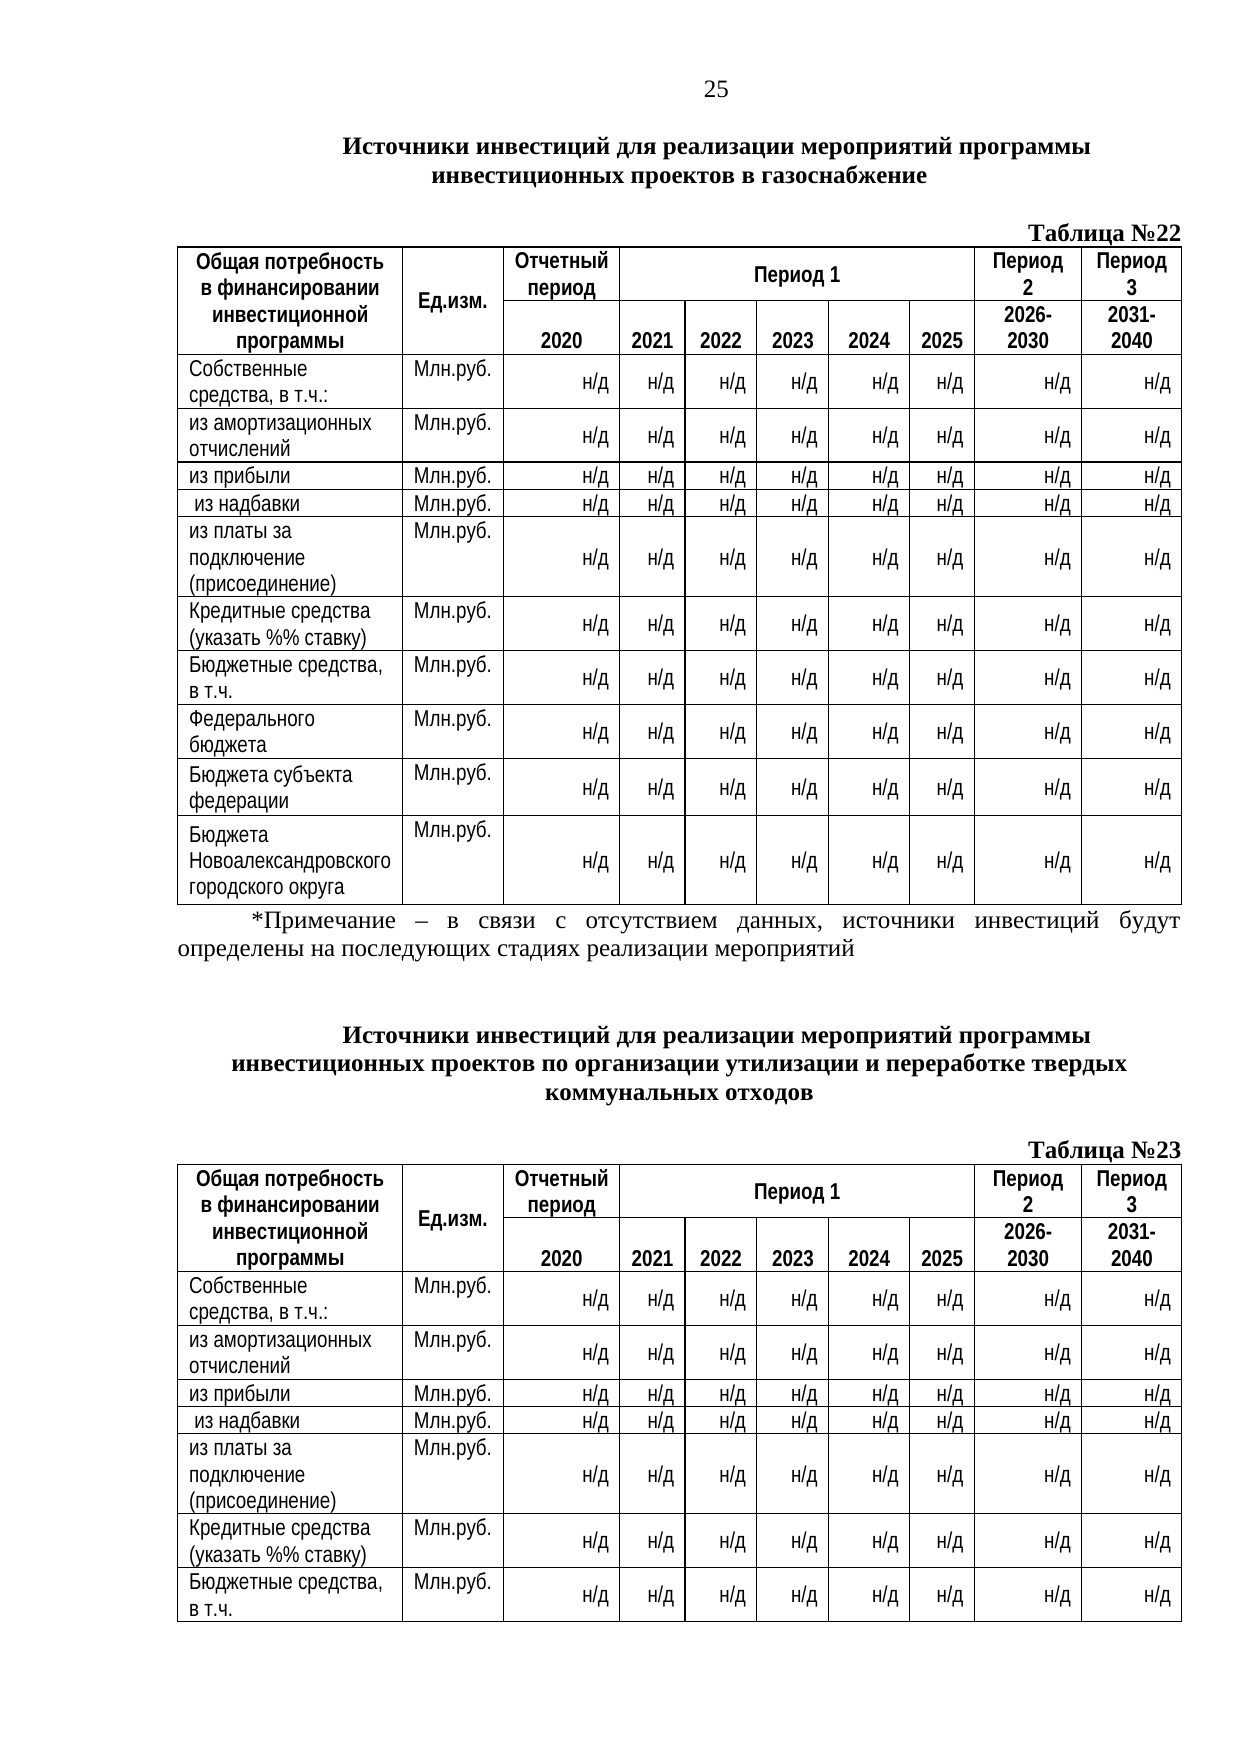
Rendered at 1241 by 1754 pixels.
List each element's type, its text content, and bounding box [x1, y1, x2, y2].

table_cell 2021 [620, 301, 684, 354]
table_cell 2025 [910, 301, 974, 354]
table_cell 2023 [757, 301, 828, 354]
table_cell Млн.руб. [403, 1568, 503, 1621]
table_cell н/д [829, 1326, 909, 1378]
table_cell н/д [620, 816, 684, 904]
table_cell н/д [829, 1514, 909, 1567]
table_cell н/д [686, 759, 756, 815]
table_cell н/д [757, 490, 828, 516]
table_cell н/д [975, 517, 1081, 596]
table_cell н/д [1082, 1272, 1181, 1325]
table_cell н/д [910, 1272, 974, 1325]
table_cell н/д [975, 816, 1081, 904]
table_cell н/д [829, 705, 909, 757]
table_cell 2031-2040 [1082, 1218, 1181, 1271]
table_cell н/д [757, 597, 828, 650]
table_cell н/д [504, 1407, 619, 1433]
table_cell н/д [757, 816, 828, 904]
table_cell Федерального бюджета [178, 705, 402, 757]
table_cell н/д [686, 517, 756, 596]
table_cell н/д [975, 705, 1081, 757]
table_cell н/д [620, 490, 684, 516]
table_cell н/д [504, 1326, 619, 1378]
text *Примечание – в связи с отсутствием данных, источники инвестиций будут определены на последующих стадиях реализации мероприятий [177, 905, 1181, 962]
table_header Период 3 [1082, 248, 1181, 300]
table_cell н/д [1082, 463, 1181, 489]
table_cell н/д [1082, 1326, 1181, 1378]
table_cell н/д [504, 1380, 619, 1406]
table_cell 2022 [686, 301, 756, 354]
table_header Отчетный период [504, 1165, 619, 1217]
table_cell 2020 [504, 301, 619, 354]
table_cell н/д [1082, 1568, 1181, 1621]
table_cell н/д [910, 1380, 974, 1406]
table_cell н/д [910, 409, 974, 461]
table_cell н/д [910, 1514, 974, 1567]
table_cell н/д [910, 517, 974, 596]
table_cell н/д [975, 355, 1081, 408]
table_cell н/д [1082, 409, 1181, 461]
table_cell Бюджетные средства, в т.ч. [178, 1568, 402, 1621]
table_cell н/д [620, 463, 684, 489]
table_cell н/д [829, 1272, 909, 1325]
table_cell н/д [620, 517, 684, 596]
table_cell Бюджета субъекта федерации [178, 759, 402, 815]
table_cell н/д [504, 759, 619, 815]
table_cell из платы за подключение (присоединение) [178, 517, 402, 596]
table_cell н/д [757, 355, 828, 408]
table_header Период 2 [975, 248, 1081, 300]
table_cell н/д [620, 1434, 684, 1513]
table_cell 2025 [910, 1218, 974, 1271]
table_cell из платы за подключение (присоединение) [178, 1434, 402, 1513]
table_cell н/д [686, 1514, 756, 1567]
table_cell н/д [504, 1568, 619, 1621]
table_cell н/д [686, 1380, 756, 1406]
table_cell н/д [757, 1434, 828, 1513]
table_cell н/д [757, 1514, 828, 1567]
table_cell н/д [620, 1568, 684, 1621]
table_cell н/д [829, 490, 909, 516]
text Таблица №22 [177, 218, 1181, 246]
table_cell Собственные средства, в т.ч.: [178, 355, 402, 408]
table_cell н/д [910, 490, 974, 516]
text Источники инвестиций для реализации мероприятий программы инвестиционных проектов в газоснабжение [177, 131, 1181, 189]
table_cell н/д [504, 651, 619, 704]
table_cell н/д [910, 705, 974, 757]
table_cell н/д [910, 651, 974, 704]
table_cell н/д [504, 705, 619, 757]
table_cell н/д [975, 1326, 1081, 1378]
table_header Период 3 [1082, 1165, 1181, 1217]
table_cell н/д [829, 1434, 909, 1513]
table_cell н/д [829, 409, 909, 461]
table_cell н/д [686, 490, 756, 516]
table_cell н/д [829, 355, 909, 408]
table_cell 2024 [829, 1218, 909, 1271]
table_cell Млн.руб. [403, 1434, 503, 1513]
table_header Ед.изм. [403, 1165, 503, 1271]
table_cell Кредитные средства (указать %% ставку) [178, 1514, 402, 1567]
table_cell н/д [757, 1380, 828, 1406]
table_cell Млн.руб. [403, 490, 503, 516]
table_cell н/д [1082, 517, 1181, 596]
table_cell н/д [975, 409, 1081, 461]
table_cell н/д [1082, 759, 1181, 815]
table_cell н/д [975, 1380, 1081, 1406]
table_cell н/д [910, 355, 974, 408]
table_cell н/д [1082, 705, 1181, 757]
table_cell н/д [504, 517, 619, 596]
table_cell Млн.руб. [403, 409, 503, 461]
table_cell Млн.руб. [403, 355, 503, 408]
table_cell н/д [757, 1568, 828, 1621]
table_cell н/д [620, 409, 684, 461]
table_cell н/д [1082, 651, 1181, 704]
table_header Отчетный период [504, 248, 619, 300]
table_cell н/д [1082, 1407, 1181, 1433]
table_cell н/д [829, 517, 909, 596]
table_cell н/д [620, 651, 684, 704]
table_cell н/д [686, 1326, 756, 1378]
table_cell 2026-2030 [975, 301, 1081, 354]
table_cell н/д [757, 759, 828, 815]
table_cell 2031-2040 [1082, 301, 1181, 354]
table_cell Млн.руб. [403, 1380, 503, 1406]
table_cell 2024 [829, 301, 909, 354]
table_cell 2022 [686, 1218, 756, 1271]
table_cell н/д [975, 759, 1081, 815]
table_cell из надбавки [178, 1407, 402, 1433]
table_cell н/д [686, 1272, 756, 1325]
table_cell н/д [686, 1407, 756, 1433]
table_cell н/д [910, 1326, 974, 1378]
table_cell н/д [829, 816, 909, 904]
table_cell Млн.руб. [403, 651, 503, 704]
table_cell н/д [504, 1514, 619, 1567]
table_cell н/д [975, 1434, 1081, 1513]
table_header Общая потребность в финансировании инвестиционной программы [178, 1165, 402, 1271]
table_cell н/д [975, 1568, 1081, 1621]
table_cell 2026-2030 [975, 1218, 1081, 1271]
table_cell н/д [504, 490, 619, 516]
table_cell Млн.руб. [403, 1326, 503, 1378]
table_cell н/д [686, 409, 756, 461]
table_cell н/д [504, 1434, 619, 1513]
table_cell н/д [504, 409, 619, 461]
table_cell н/д [504, 816, 619, 904]
table_cell н/д [975, 1514, 1081, 1567]
table_cell н/д [504, 1272, 619, 1325]
table_cell н/д [620, 1272, 684, 1325]
table_cell 2020 [504, 1218, 619, 1271]
table_cell н/д [910, 1434, 974, 1513]
table_cell Кредитные средства (указать %% ставку) [178, 597, 402, 650]
table_cell н/д [757, 517, 828, 596]
table_cell н/д [1082, 355, 1181, 408]
table_cell Млн.руб. [403, 597, 503, 650]
table_cell н/д [975, 1407, 1081, 1433]
table_cell из амортизационных отчислений [178, 1326, 402, 1378]
table_cell н/д [829, 1407, 909, 1433]
table_cell н/д [910, 597, 974, 650]
table_cell н/д [757, 409, 828, 461]
text Таблица №23 [177, 1135, 1181, 1163]
table_header Период 1 [620, 1165, 974, 1217]
table_cell н/д [620, 705, 684, 757]
table_cell н/д [686, 597, 756, 650]
table_cell н/д [504, 463, 619, 489]
table_cell н/д [1082, 1514, 1181, 1567]
table_cell Млн.руб. [403, 463, 503, 489]
table_cell н/д [686, 705, 756, 757]
table_cell н/д [829, 597, 909, 650]
table_cell н/д [975, 597, 1081, 650]
table_cell н/д [1082, 1434, 1181, 1513]
table_cell н/д [620, 1380, 684, 1406]
table_header Общая потребность в финансировании инвестиционной программы [178, 248, 402, 354]
table_cell Бюджетные средства, в т.ч. [178, 651, 402, 704]
table_cell Бюджета Новоалександровского городского округа [178, 816, 402, 904]
table_cell н/д [975, 1272, 1081, 1325]
table_cell н/д [757, 651, 828, 704]
table_cell из надбавки [178, 490, 402, 516]
table_cell н/д [686, 651, 756, 704]
table_cell н/д [829, 1380, 909, 1406]
text Источники инвестиций для реализации мероприятий программы инвестиционных проектов по организации утилизации и переработке твердых коммунальных отходов [177, 1020, 1181, 1106]
table_cell Млн.руб. [403, 1272, 503, 1325]
table_cell н/д [1082, 816, 1181, 904]
table_cell Млн.руб. [403, 705, 503, 757]
table_cell н/д [910, 759, 974, 815]
table_cell н/д [504, 597, 619, 650]
table_cell 2023 [757, 1218, 828, 1271]
table_cell н/д [757, 1326, 828, 1378]
table_cell Млн.руб. [403, 816, 503, 904]
table_cell Млн.руб. [403, 1514, 503, 1567]
table_cell н/д [910, 463, 974, 489]
table_cell н/д [975, 651, 1081, 704]
table_cell н/д [1082, 1380, 1181, 1406]
table_cell н/д [910, 816, 974, 904]
table_cell 2021 [620, 1218, 684, 1271]
table_cell Млн.руб. [403, 759, 503, 815]
table_cell н/д [686, 463, 756, 489]
table_cell из прибыли [178, 1380, 402, 1406]
table_cell н/д [620, 1326, 684, 1378]
table_header Ед.изм. [403, 248, 503, 354]
table_cell н/д [1082, 490, 1181, 516]
table_header Период 2 [975, 1165, 1081, 1217]
table_cell н/д [757, 463, 828, 489]
table_cell н/д [620, 1514, 684, 1567]
table_cell н/д [757, 1272, 828, 1325]
table_cell н/д [757, 705, 828, 757]
table_cell н/д [686, 355, 756, 408]
table_cell н/д [829, 1568, 909, 1621]
table_cell из прибыли [178, 463, 402, 489]
table_cell н/д [910, 1407, 974, 1433]
table_cell н/д [829, 759, 909, 815]
table_cell н/д [829, 651, 909, 704]
table_cell н/д [620, 759, 684, 815]
table_cell н/д [910, 1568, 974, 1621]
table_cell н/д [620, 1407, 684, 1433]
table_cell н/д [829, 463, 909, 489]
table_cell н/д [975, 463, 1081, 489]
table_cell н/д [686, 1568, 756, 1621]
table_cell н/д [504, 355, 619, 408]
table_header Период 1 [620, 248, 974, 300]
table_cell н/д [620, 597, 684, 650]
table_cell н/д [686, 816, 756, 904]
table_cell н/д [975, 490, 1081, 516]
table_cell Собственные средства, в т.ч.: [178, 1272, 402, 1325]
table_cell н/д [1082, 597, 1181, 650]
table_cell из амортизационных отчислений [178, 409, 402, 461]
table_cell н/д [686, 1434, 756, 1513]
table_cell н/д [757, 1407, 828, 1433]
table_cell Млн.руб. [403, 517, 503, 596]
table_cell н/д [620, 355, 684, 408]
table_cell Млн.руб. [403, 1407, 503, 1433]
